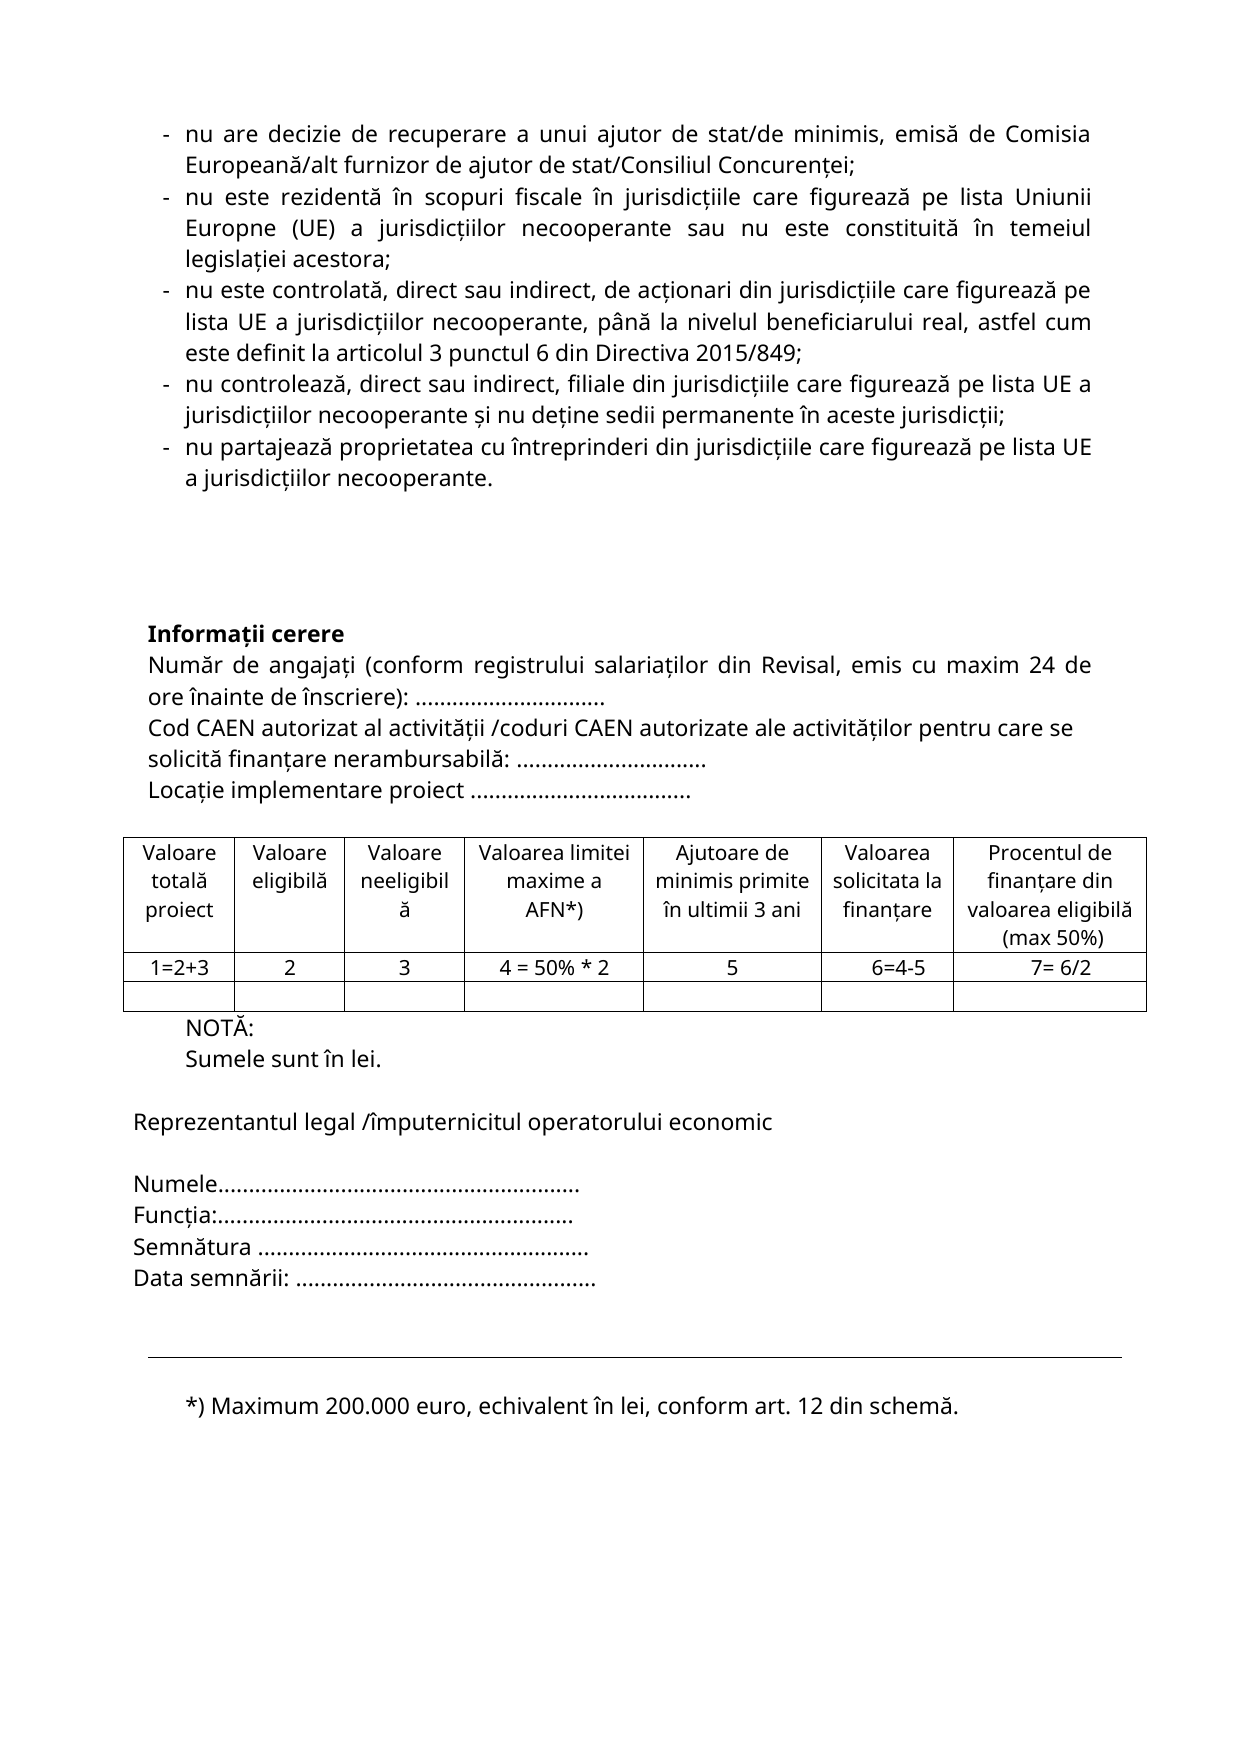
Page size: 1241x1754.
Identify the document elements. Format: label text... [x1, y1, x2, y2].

list nu este controlată, direct sau indirect, de acționari din jurisdicțiile care figurează pe lista UE a jurisdicțiilor necooperante, până la nivelul beneficiarului real, astfel cum este definit la articolul 3 punctul 6 din Directiva 2015/849; [162, 274, 1092, 368]
list nu are decizie de recuperare a unui ajutor de stat/de minimis, emisă de Comisia Europeană/alt furnizor de ajutor de stat/Consiliul Concurenței; [162, 118, 1092, 181]
text Număr de angajați (conform registrului salariaților din Revisal, emis cu maxim 24 de ore înainte de înscriere): ............................... [148, 649, 1093, 712]
table_cell 2 [235, 953, 344, 981]
table_cell [954, 982, 1146, 1011]
table_cell 5 [644, 953, 821, 981]
table_cell 3 [345, 953, 464, 981]
table_cell [465, 982, 643, 1011]
text Data semnării: ................................................. [133, 1262, 1122, 1293]
text Locație implementare proiect .................................... [148, 774, 1093, 806]
table_cell [235, 982, 344, 1011]
text Informații cerere [148, 618, 1093, 649]
table_header Valoare totală proiect [124, 838, 234, 952]
text Numele........................................................... [133, 1168, 1122, 1199]
text Cod CAEN autorizat al activității /coduri CAEN autorizate ale activităților pentru care se solicită finanțare nerambursabilă: ............................... [148, 712, 1093, 774]
table_header Valoarea limitei maxime a AFN*) [465, 838, 643, 952]
text Reprezentantul legal /împuternicitul operatorului economic [133, 1105, 1122, 1168]
table_header Valoare neeligibilă [345, 838, 464, 952]
table_cell [644, 982, 821, 1011]
text Semnătura ...................................................... [133, 1230, 1122, 1262]
table_cell [345, 982, 464, 1011]
text NOTĂ: [148, 1012, 1122, 1043]
list nu este rezidentă în scopuri fiscale în jurisdicțiile care figurează pe lista Uniunii Europne (UE) a jurisdicțiilor necooperante sau nu este constituită în temeiul legislației acestora; [162, 181, 1092, 274]
list nu controlează, direct sau indirect, filiale din jurisdicțiile care figurează pe lista UE a jurisdicțiilor necooperante și nu deține sedii permanente în aceste jurisdicții; [162, 368, 1092, 431]
table_cell 4 = 50% * 2 [465, 953, 643, 981]
text Funcția:.......................................................... [133, 1199, 1122, 1230]
table_header Procentul de finanțare din valoarea eligibilă (max 50%) [954, 838, 1146, 952]
table_header Valoare eligibilă [235, 838, 344, 952]
table_cell 7= 6/2 [954, 953, 1146, 981]
list nu partajează proprietatea cu întreprinderi din jurisdicțiile care figurează pe lista UE a jurisdicțiilor necooperante. [162, 431, 1092, 493]
table_cell 1=2+3 [124, 953, 234, 981]
text *) Maximum 200.000 euro, echivalent în lei, conform art. 12 din schemă. [148, 1390, 1122, 1421]
table_cell [124, 982, 234, 1011]
table_header Valoarea solicitata la finanțare [822, 838, 953, 952]
text Sumele sunt în lei. [148, 1043, 1122, 1074]
table_header Ajutoare de minimis primite în ultimii 3 ani [644, 838, 821, 952]
table_cell [822, 982, 953, 1011]
table_cell 6=4-5 [822, 953, 953, 981]
